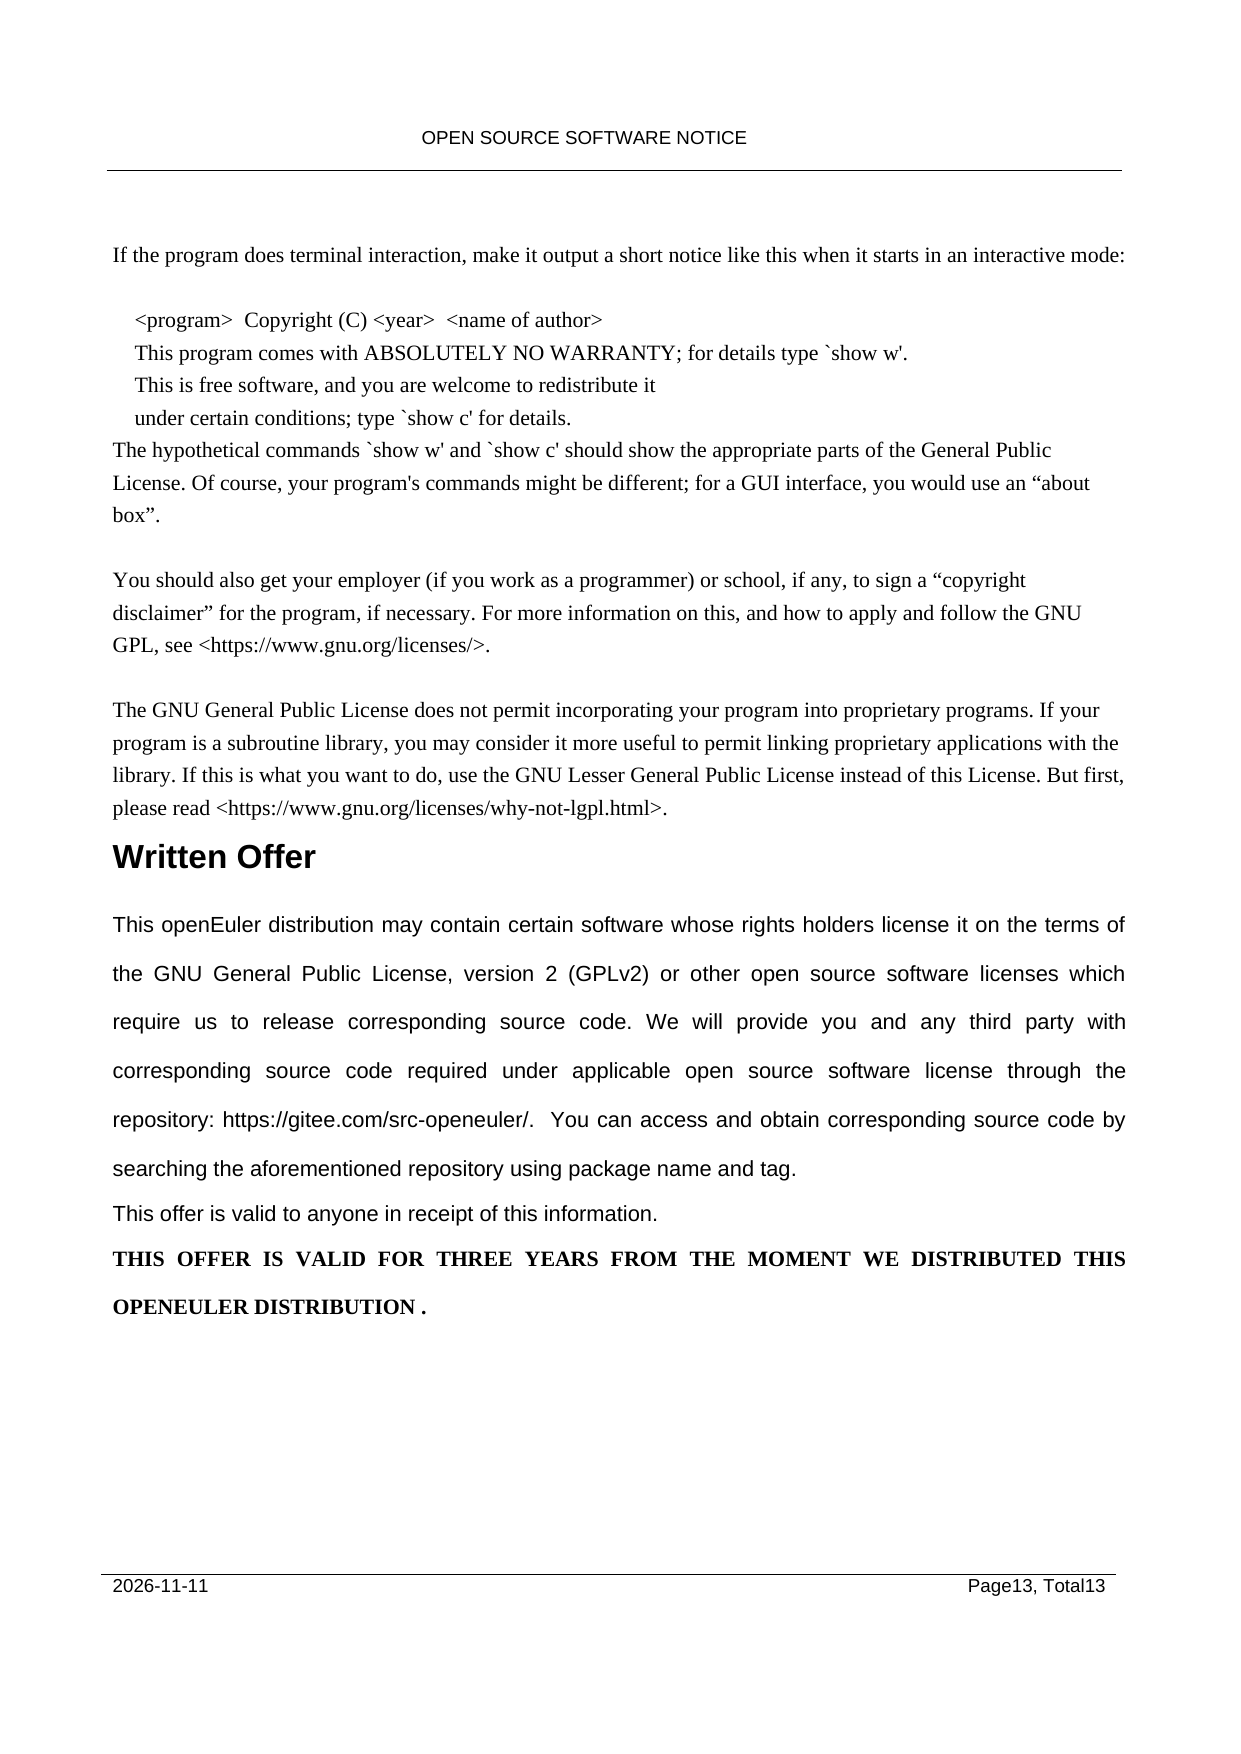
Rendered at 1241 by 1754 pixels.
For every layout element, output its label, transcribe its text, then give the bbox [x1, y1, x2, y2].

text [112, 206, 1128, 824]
text This openEuler distribution may contain certain software whose rights holders license it on the terms of the GNU General Public License, version 2 (GPLv2) or other open source software licenses which require us to release corresponding source code. We will provide you and any third party with corresponding source code required under applicable open source software license through the repository: https://gitee.com/src-openeuler/. You can access and obtain corresponding source code by searching the aforementioned repository using package name and tag. [112, 908, 1128, 1184]
text THIS OFFER IS VALID FOR THREE YEARS FROM THE MOMENT WE DISTRIBUTED THIS OPENEULER DISTRIBUTION . [112, 1242, 1128, 1323]
text Written Offer [112, 824, 1128, 889]
text This offer is valid to anyone in receipt of this information. [112, 1197, 1128, 1229]
